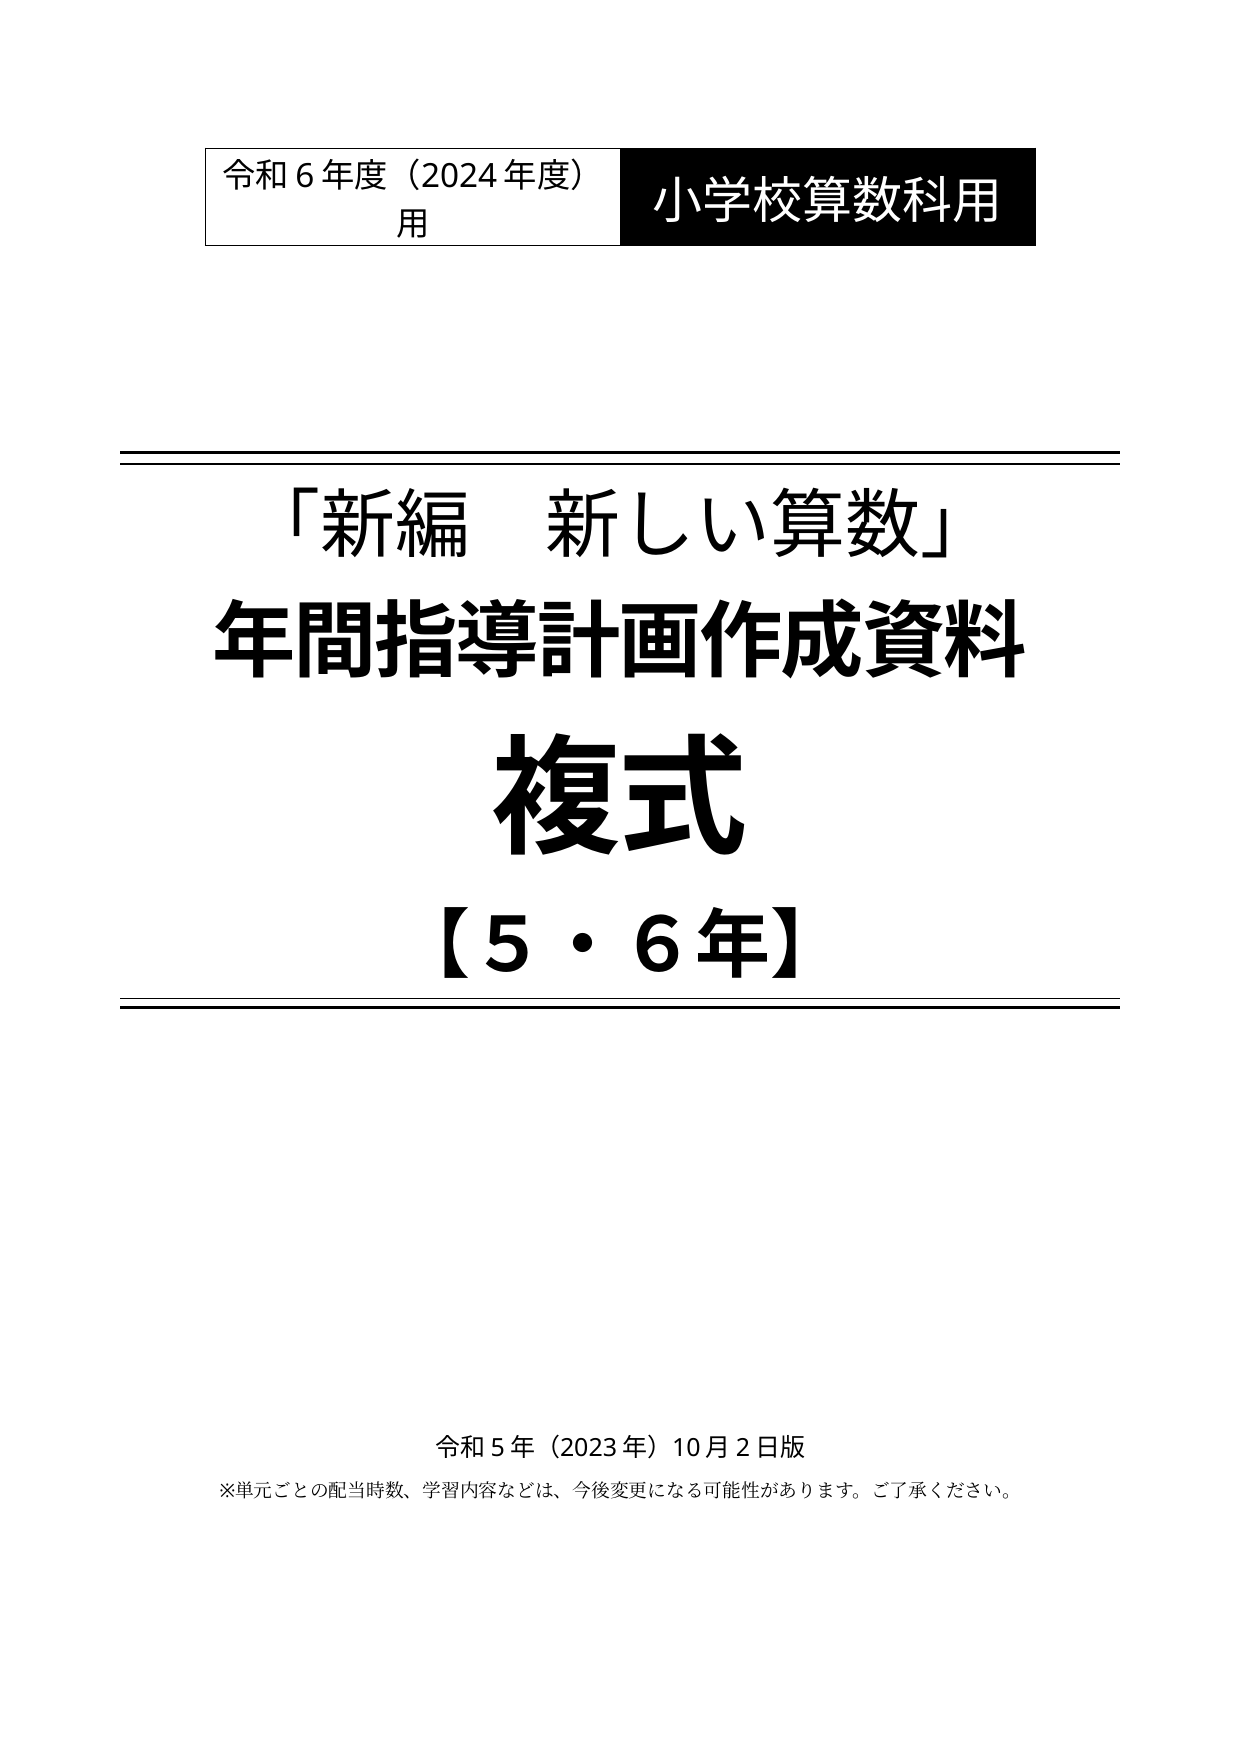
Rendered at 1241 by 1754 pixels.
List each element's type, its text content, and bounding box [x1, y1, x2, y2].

table_header 小学校算数科用 [621, 149, 1034, 245]
table_header 令和6年度（2024年度）用 [206, 149, 620, 245]
text 令和5年（2023年）10月2日版 [83, 1417, 1157, 1475]
text ※単元ごとの配当時数、学習内容などは、今後変更になる可能性があります。ご了承ください。 [83, 1475, 1157, 1504]
table_header 「新編 新しい算数」 年間指導計画作成資料 複式 【５・６年】 [120, 465, 1120, 998]
